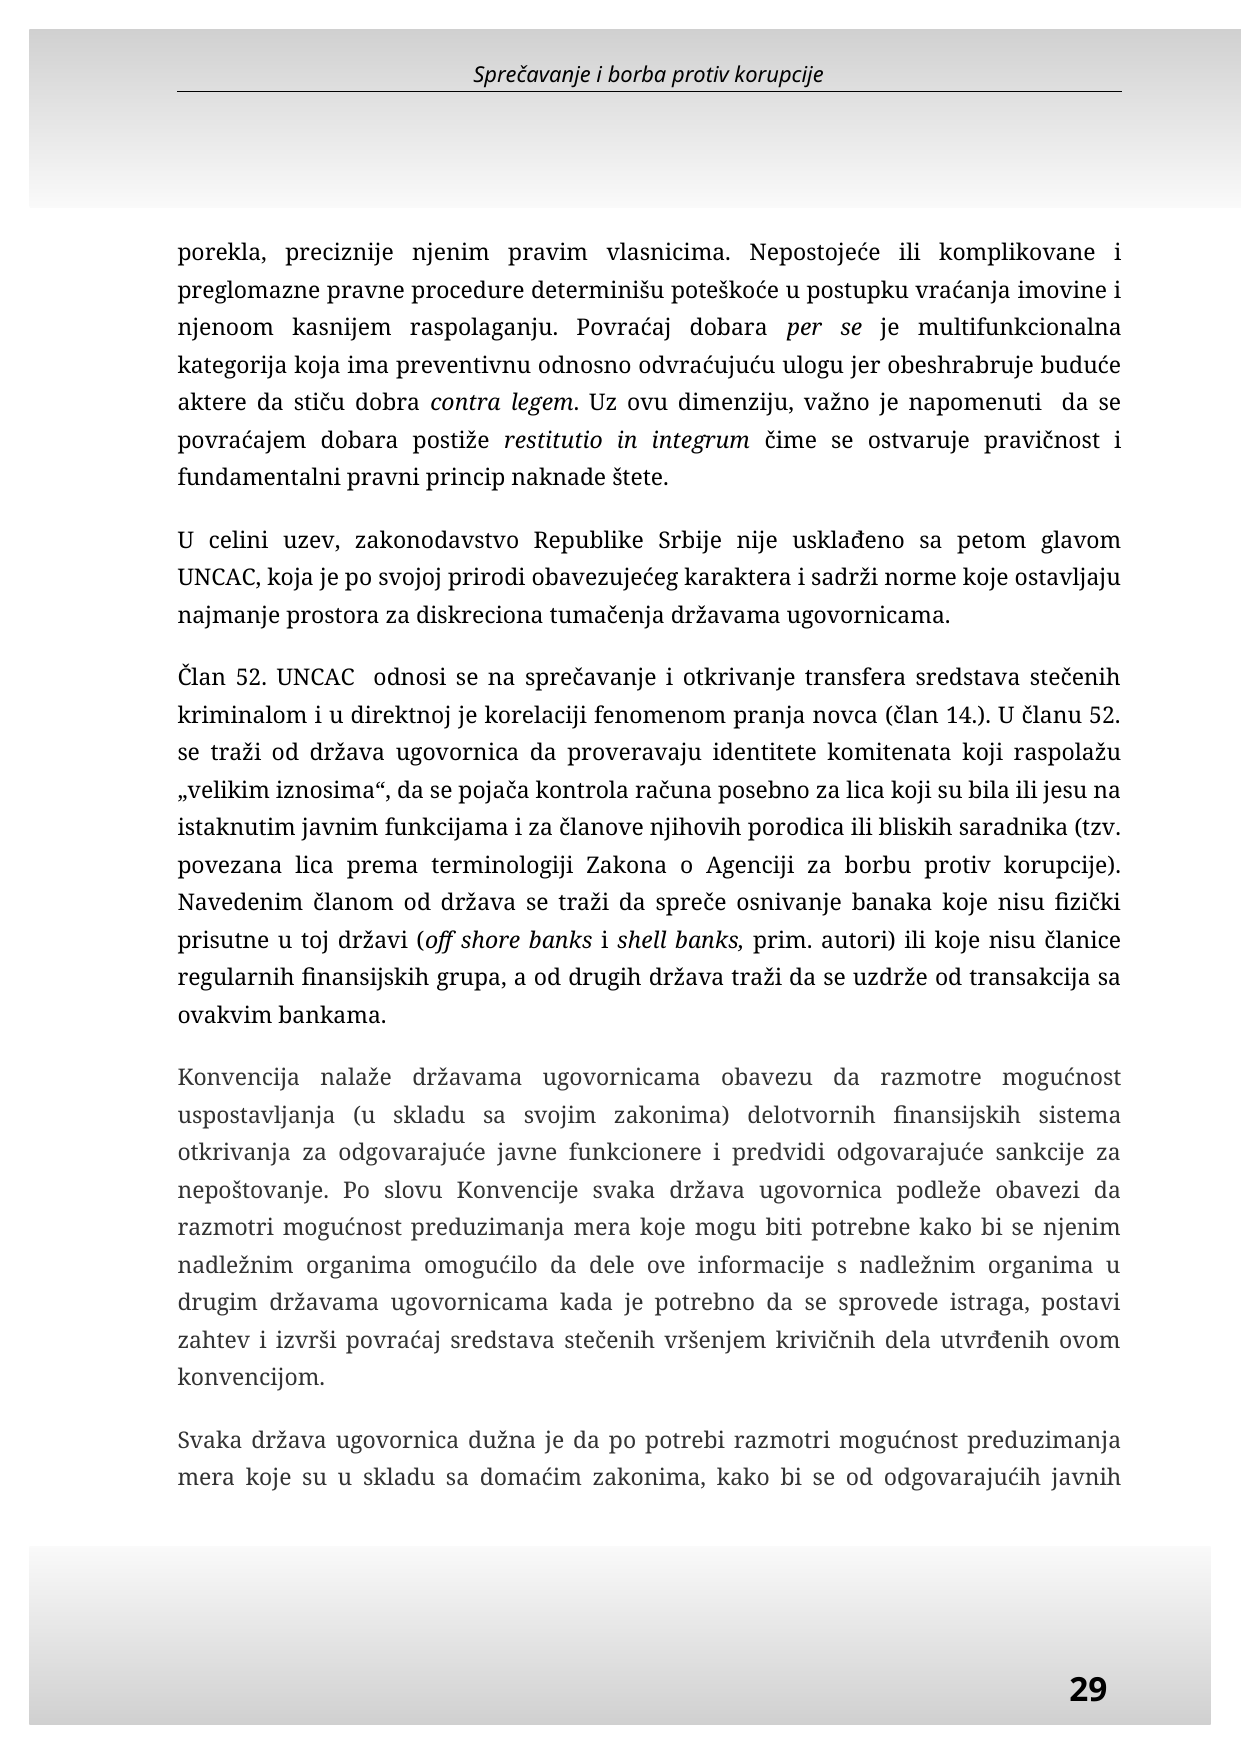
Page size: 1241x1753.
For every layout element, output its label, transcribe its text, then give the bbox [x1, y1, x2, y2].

text Član 52. UNCAC odnosi se na sprečavanje i otkrivanje transfera sredstava stečenih kriminalom i u direktnoj je korelaciji fenomenom pranja novca (član 14.). U članu 52. se traži od država ugovornica da proveravaju identitete komitenata koji raspolažu „velikim iznosima“, da se pojača kontrola računa posebno za lica koji su bila ili jesu na istaknutim javnim funkcijama i za članove njihovih porodica ili bliskih saradnika (tzv. povezana lica prema terminologiji Zakona o Agenciji za borbu protiv korupcije). Navedenim članom od država se traži da spreče osnivanje banaka koje nisu fizički prisutne u toj državi (off shore banks i shell banks, prim. autori) ili koje nisu članice regularnih finansijskih grupa, a od drugih država traži da se uzdrže od transakcija sa ovakvim bankama. [177, 661, 1122, 1030]
text U celini uzev, zakonodavstvo Republike Srbije nije usklađeno sa petom glavom UNCAC, koja je po svojoj prirodi obavezujećeg karaktera i sadrži norme koje ostavljaju najmanje prostora za diskreciona tumačenja državama ugovornicama. [177, 524, 1122, 630]
text Konvencija nalaže državama ugovornicama obavezu da razmotre mogućnost uspostavljanja (u skladu sa svojim zakonima) delotvornih finansijskih sistema otkrivanja za odgovarajuće javne funkcionere i predvidi odgovarajuće sankcije za nepoštovanje. Po slovu Konvencije svaka država ugovornica podleže obavezi da razmotri mogućnost preduzimanja mera koje mogu biti potrebne kako bi se njenim nadležnim organima omogućilo da dele ove informacije s nadležnim organima u drugim državama ugovornicama kada je potrebno da se sprovede istraga, postavi zahtev i izvrši povraćaj sredstava stečenih vršenjem krivičnih dela utvrđenih ovom konvencijom. [177, 1061, 1122, 1392]
